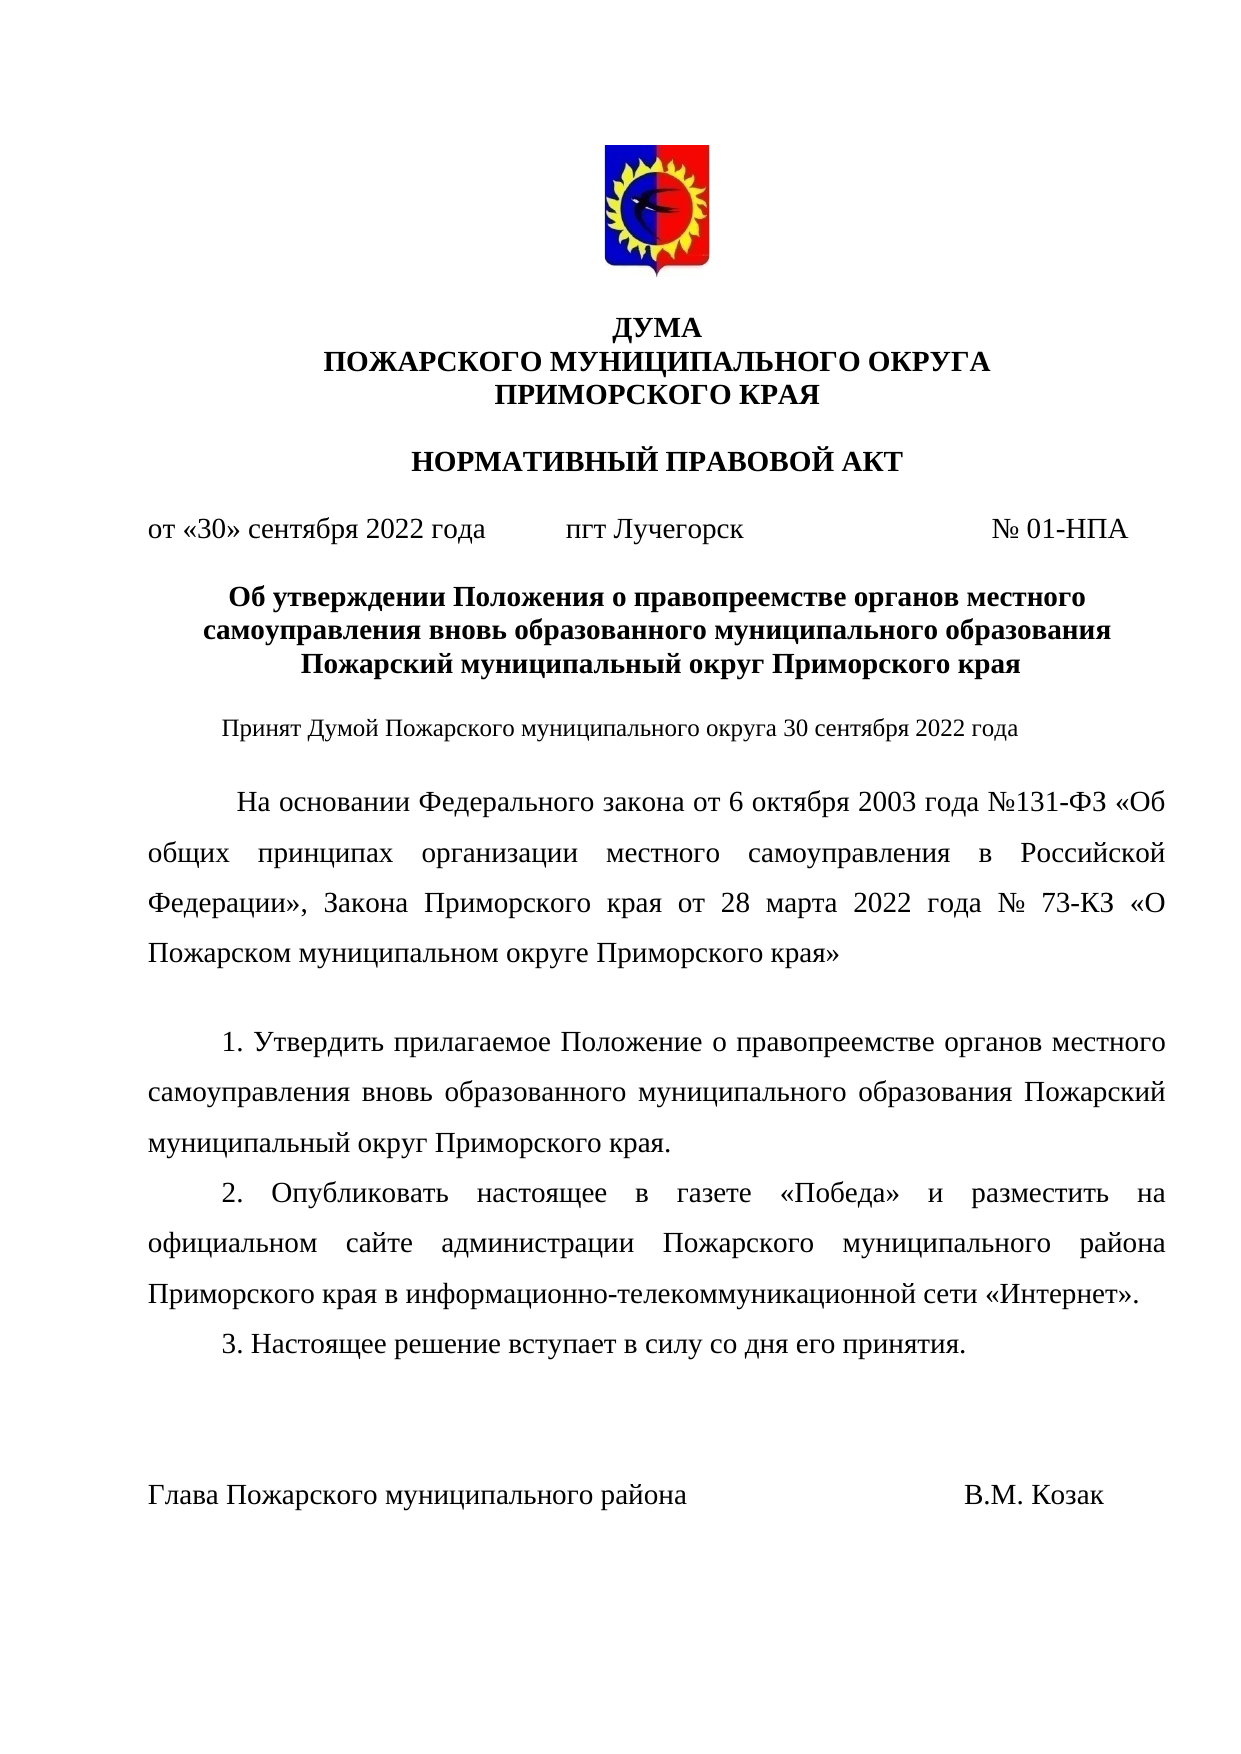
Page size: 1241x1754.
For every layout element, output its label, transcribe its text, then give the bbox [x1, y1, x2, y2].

text 1. Утвердить прилагаемое Положение о правопреемстве органов местного самоуправления вновь образованного муниципального образования Пожарский муниципальный округ Приморского края. [148, 1024, 1167, 1158]
text ПРИМОРСКОГО КРАЯ [148, 377, 1167, 411]
text от «30» сентября 2022 года пгт Лучегорск № 01-НПА [148, 512, 1167, 545]
text Глава Пожарского муниципального района В.М. Козак [148, 1477, 1167, 1511]
text ДУМА [148, 310, 1167, 344]
text 2. Опубликовать настоящее в газете «Победа» и разместить на официальном сайте администрации Пожарского муниципального района Приморского края в информационно-телекоммуникационной сети «Интернет». [148, 1175, 1167, 1309]
text Об утверждении Положения о правопреемстве органов местного самоуправления вновь образованного муниципального образования [148, 579, 1167, 646]
text Пожарский муниципальный округ Приморского края [148, 646, 1167, 679]
text На основании Федерального закона от 6 октября №131-ФЗ «Об общих принципах организации местного самоуправления в Российской Федерации», Закона Приморского края от 28 марта 2022 года № 73-КЗ «О Пожарском муниципальном округе Приморского края» [148, 784, 1167, 969]
text НОРМАТИВНЫЙ ПРАВОВОЙ АКТ [148, 444, 1167, 478]
text Принят Думой Пожарского муниципального округа 30 сентября 2022 года [148, 713, 1167, 742]
text ПОЖАРСКОГО МУНИЦИПАЛЬНОГО ОКРУГА [148, 344, 1167, 377]
picture [604, 145, 710, 277]
text 3. Настоящее решение вступает в силу со дня его принятия. [148, 1326, 1167, 1359]
